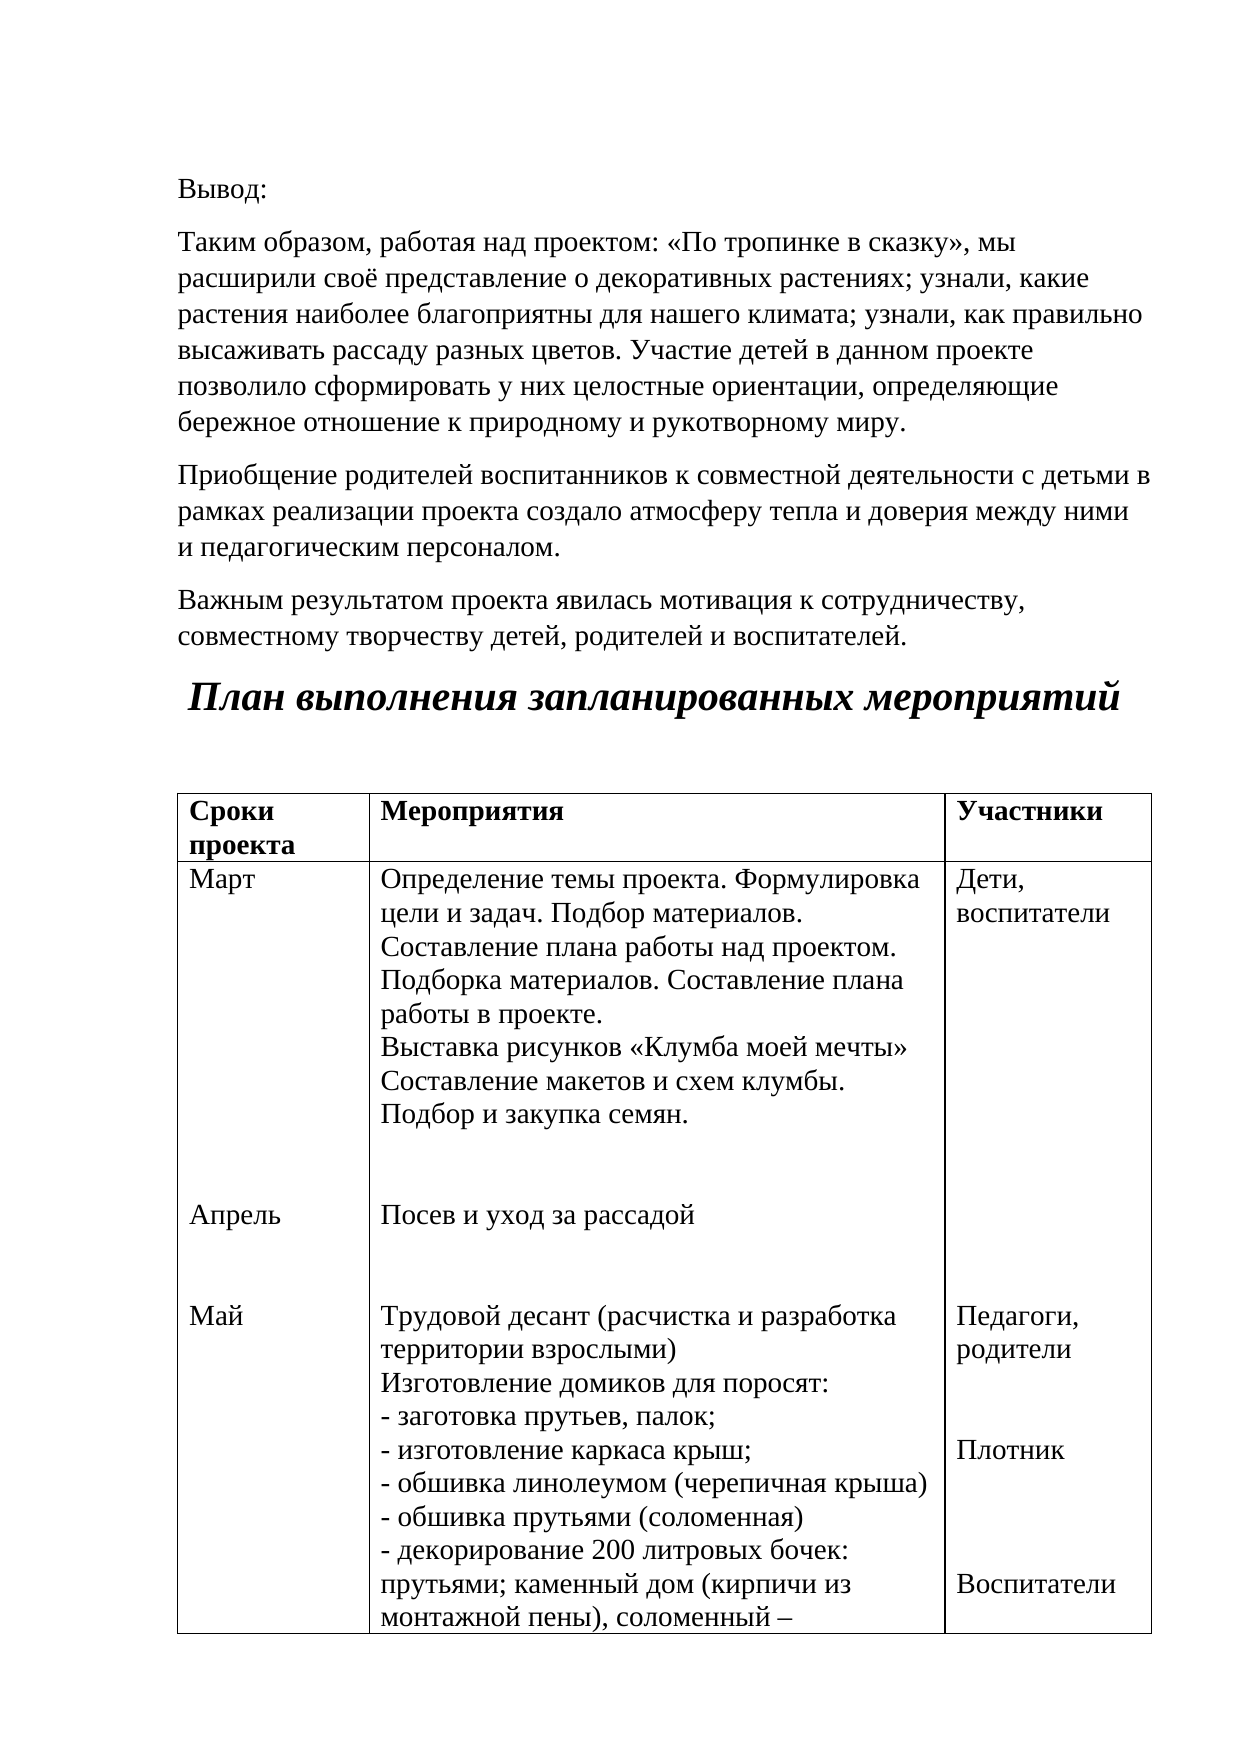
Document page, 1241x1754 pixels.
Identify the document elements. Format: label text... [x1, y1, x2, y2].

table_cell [946, 862, 1151, 1633]
text Таким образом, работая над проектом: «По тропинке в сказку», мы расширили своё представление о декоративных растениях; узнали, какие растения наиболее благоприятны для нашего климата; узнали, как правильно высаживать рассаду разных цветов. Участие детей в данном проекте позволило сформировать у них целостные ориентации, определяющие бережное отношение к природному и рукотворному миру. [177, 224, 1152, 438]
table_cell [178, 862, 369, 1633]
text Приобщение родителей воспитанников к совместной деятельности с детьми в рамках реализации проекта создало атмосферу тепла и доверия между ними и педагогическим персоналом. [177, 457, 1152, 563]
text План выполнения запланированных мероприятий [177, 671, 1152, 719]
text Вывод: [177, 171, 1152, 204]
table_header Мероприятия [370, 794, 944, 861]
table_header Сроки проекта [178, 794, 369, 861]
text Важным результатом проекта явилась мотивация к сотрудничеству, совместному творчеству детей, родителей и воспитателей. [177, 582, 1152, 652]
table_header Участники [946, 794, 1151, 861]
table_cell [370, 862, 944, 1633]
